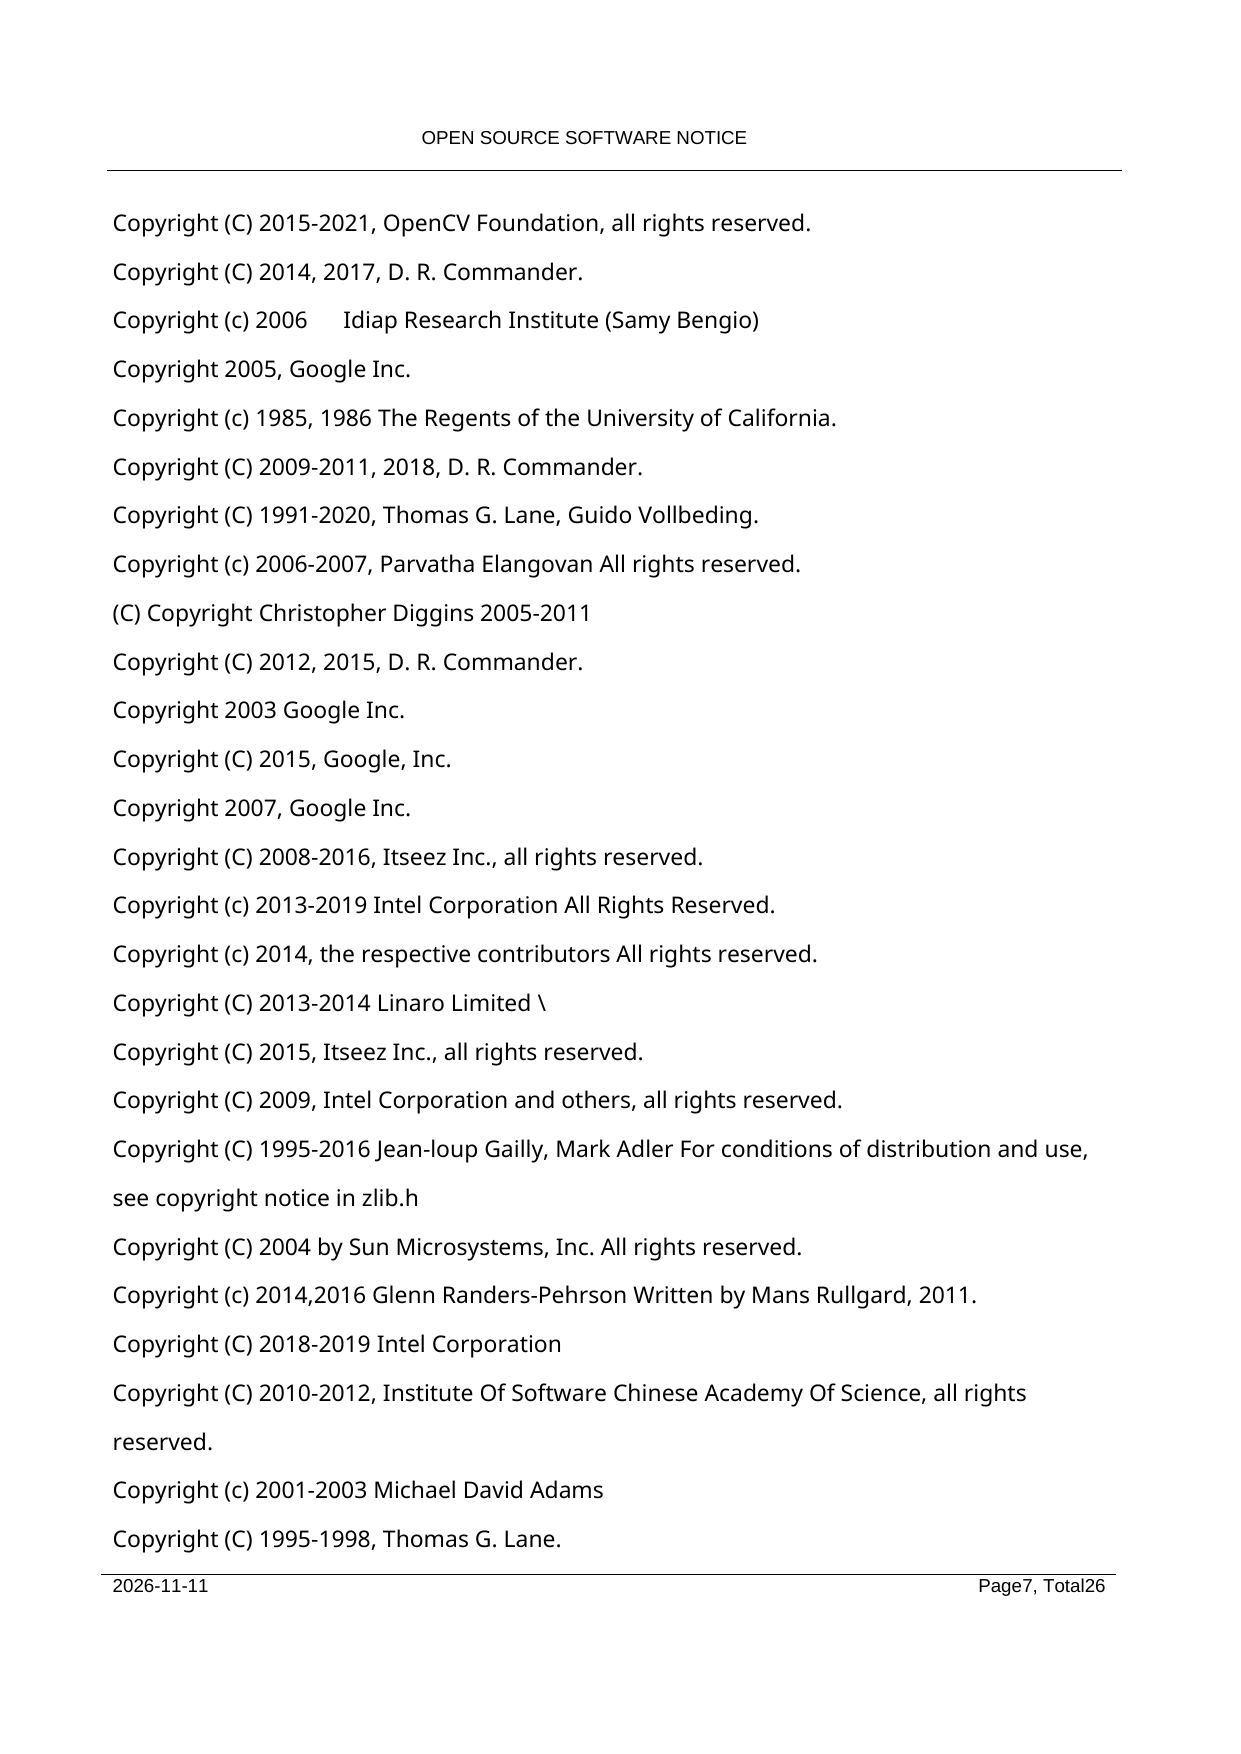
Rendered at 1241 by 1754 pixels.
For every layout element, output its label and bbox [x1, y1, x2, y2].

text [112, 206, 1128, 1555]
